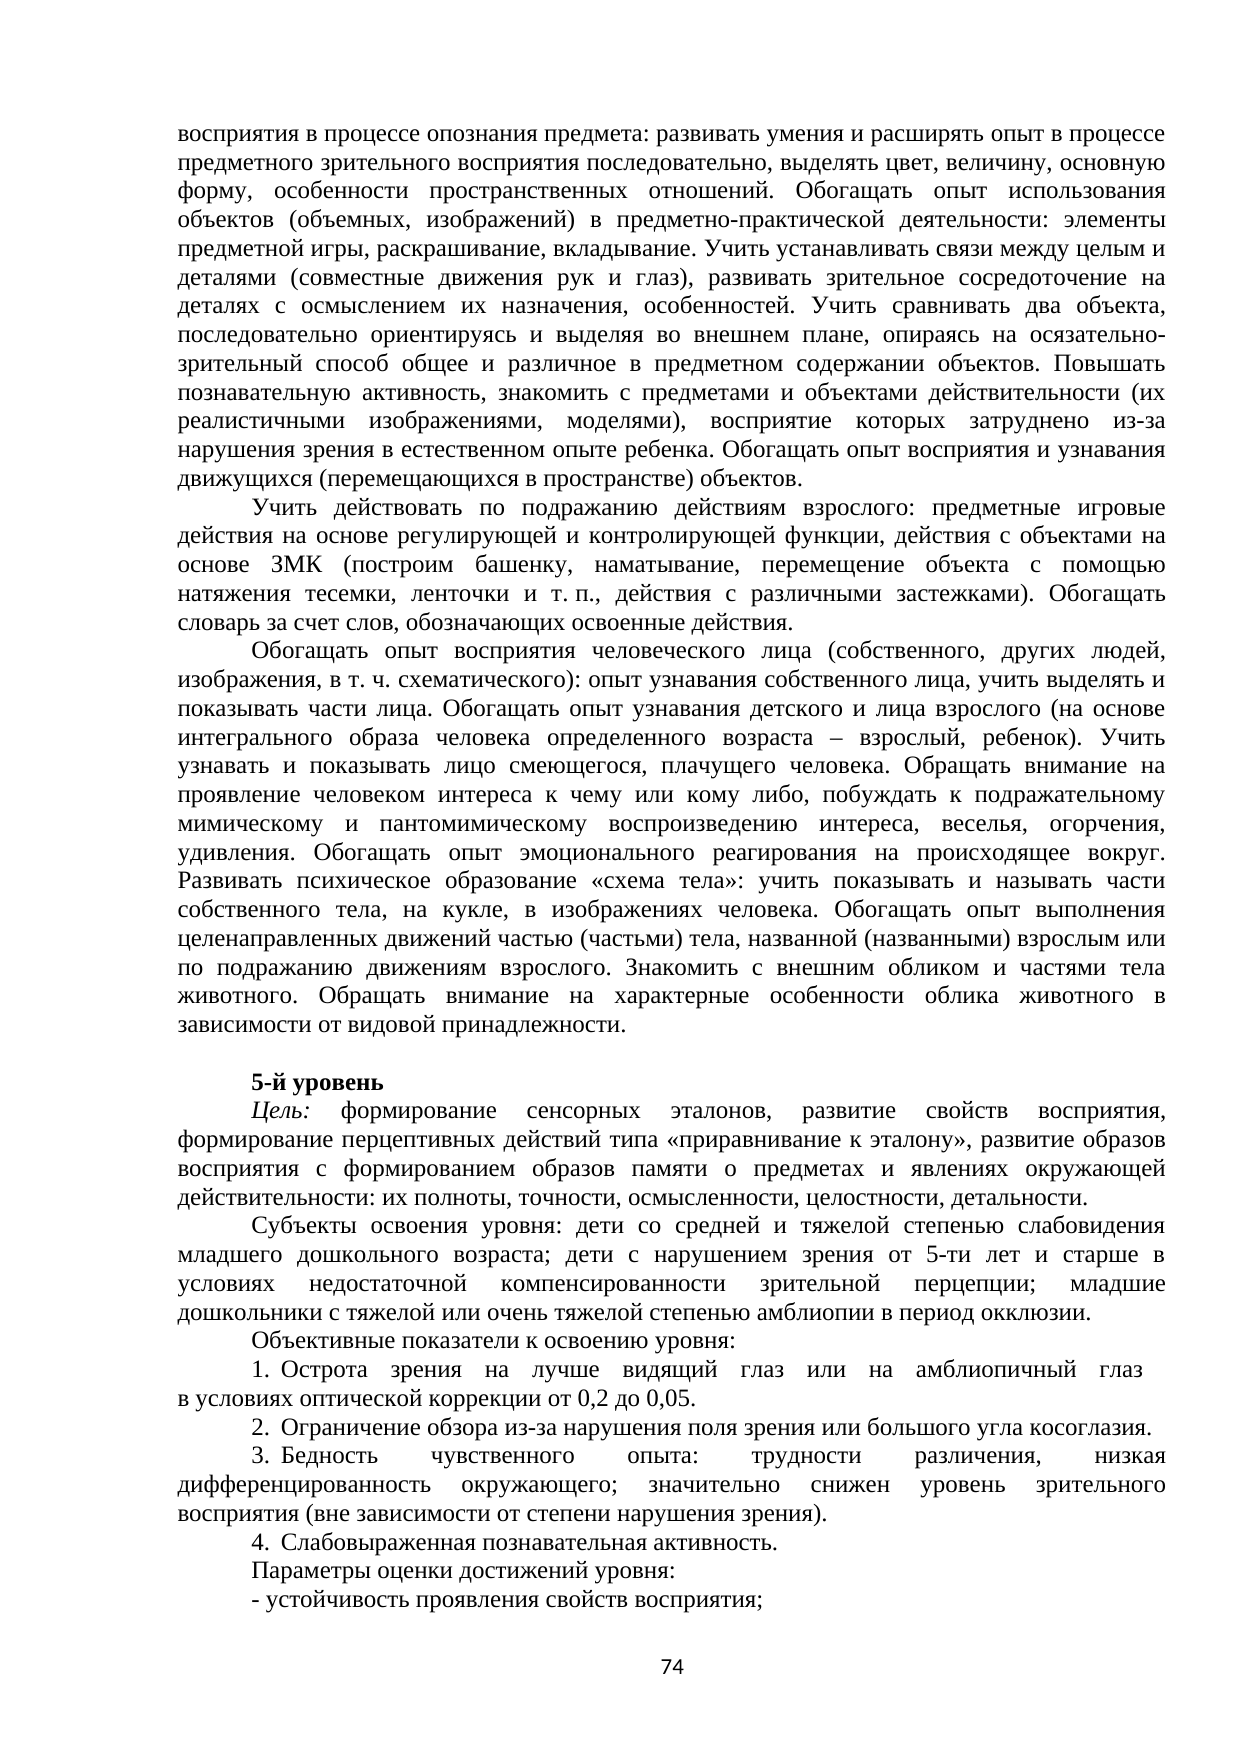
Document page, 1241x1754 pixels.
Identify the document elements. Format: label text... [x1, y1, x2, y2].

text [177, 118, 1167, 492]
list Обогащать опыт восприятия человеческого лица (собственного, других людей, изображения, в т. ч. схематического): опыт узнавания собственного лица, учить выделять и показывать части лица. Обогащать опыт узнавания детского и лица взрослого (на основе интегрального образа человека определенного возраста – взрослый, ребенок). Учить узнавать и показывать лицо смеющегося, плачущего человека. Обращать внимание на проявление человеком интереса к чему или кому либо, побуждать к подражательному мимическому и пантомимическому воспроизведению интереса, веселья, огорчения, удивления. Обогащать опыт эмоционального реагирования на происходящее вокруг. Развивать психическое образование «схема тела»: учить показывать и называть части собственного тела, на кукле, в изображениях человека. Обогащать опыт выполнения целенаправленных движений частью (частьми) тела, названной (названными) взрослым или по подражанию движениям взрослого. Знакомить с внешним обликом и частями тела животного. Обращать внимание на характерные особенности облика животного в зависимости от видовой принадлежности. [177, 636, 1167, 1038]
list Острота зрения на лучше видящий глаз или на амблиопичный глаз в условиях оптической коррекции от 0,2 до 0,05. [177, 1354, 1167, 1412]
text - устойчивость проявления свойств восприятия; [177, 1584, 1167, 1613]
list Ограничение обзора из-за нарушения поля зрения или большого угла косоглазия. [177, 1412, 1167, 1441]
text 5-й уровень [177, 1067, 1167, 1096]
list Слабовыраженная познавательная активность. [177, 1527, 1167, 1556]
text Параметры оценки достижений уровня: [177, 1556, 1167, 1584]
text Учить действовать по подражанию действиям взрослого: предметные игровые действия на основе регулирующей и контролирующей функции, действия с объектами на основе ЗМК (построим башенку, наматывание, перемещение объекта с помощью натяжения тесемки, ленточки и т. п., действия с различными застежками). Обогащать словарь за счет слов, обозначающих освоенные действия. [177, 492, 1167, 636]
text Субъекты освоения уровня: дети со средней и тяжелой степенью слабовидения младшего дошкольного возраста; дети с нарушением зрения от 5-ти лет и старше в условиях недостаточной компенсированности зрительной перцепции; младшие дошкольники с тяжелой или очень тяжелой степенью амблиопии в период окклюзии. [177, 1211, 1167, 1326]
list Бедность чувственного опыта: трудности различения, низкая дифференцированность окружающего; значительно снижен уровень зрительного восприятия (вне зависимости от степени нарушения зрения). [177, 1441, 1167, 1527]
text Объективные показатели к освоению уровня: [177, 1326, 1167, 1354]
text Цель: формирование сенсорных эталонов, развитие свойств восприятия, формирование перцептивных действий типа «приравнивание к эталону», развитие образов восприятия с формированием образов памяти о предметах и явлениях окружающей действительности: их полноты, точности, осмысленности, целостности, детальности. [177, 1096, 1167, 1211]
